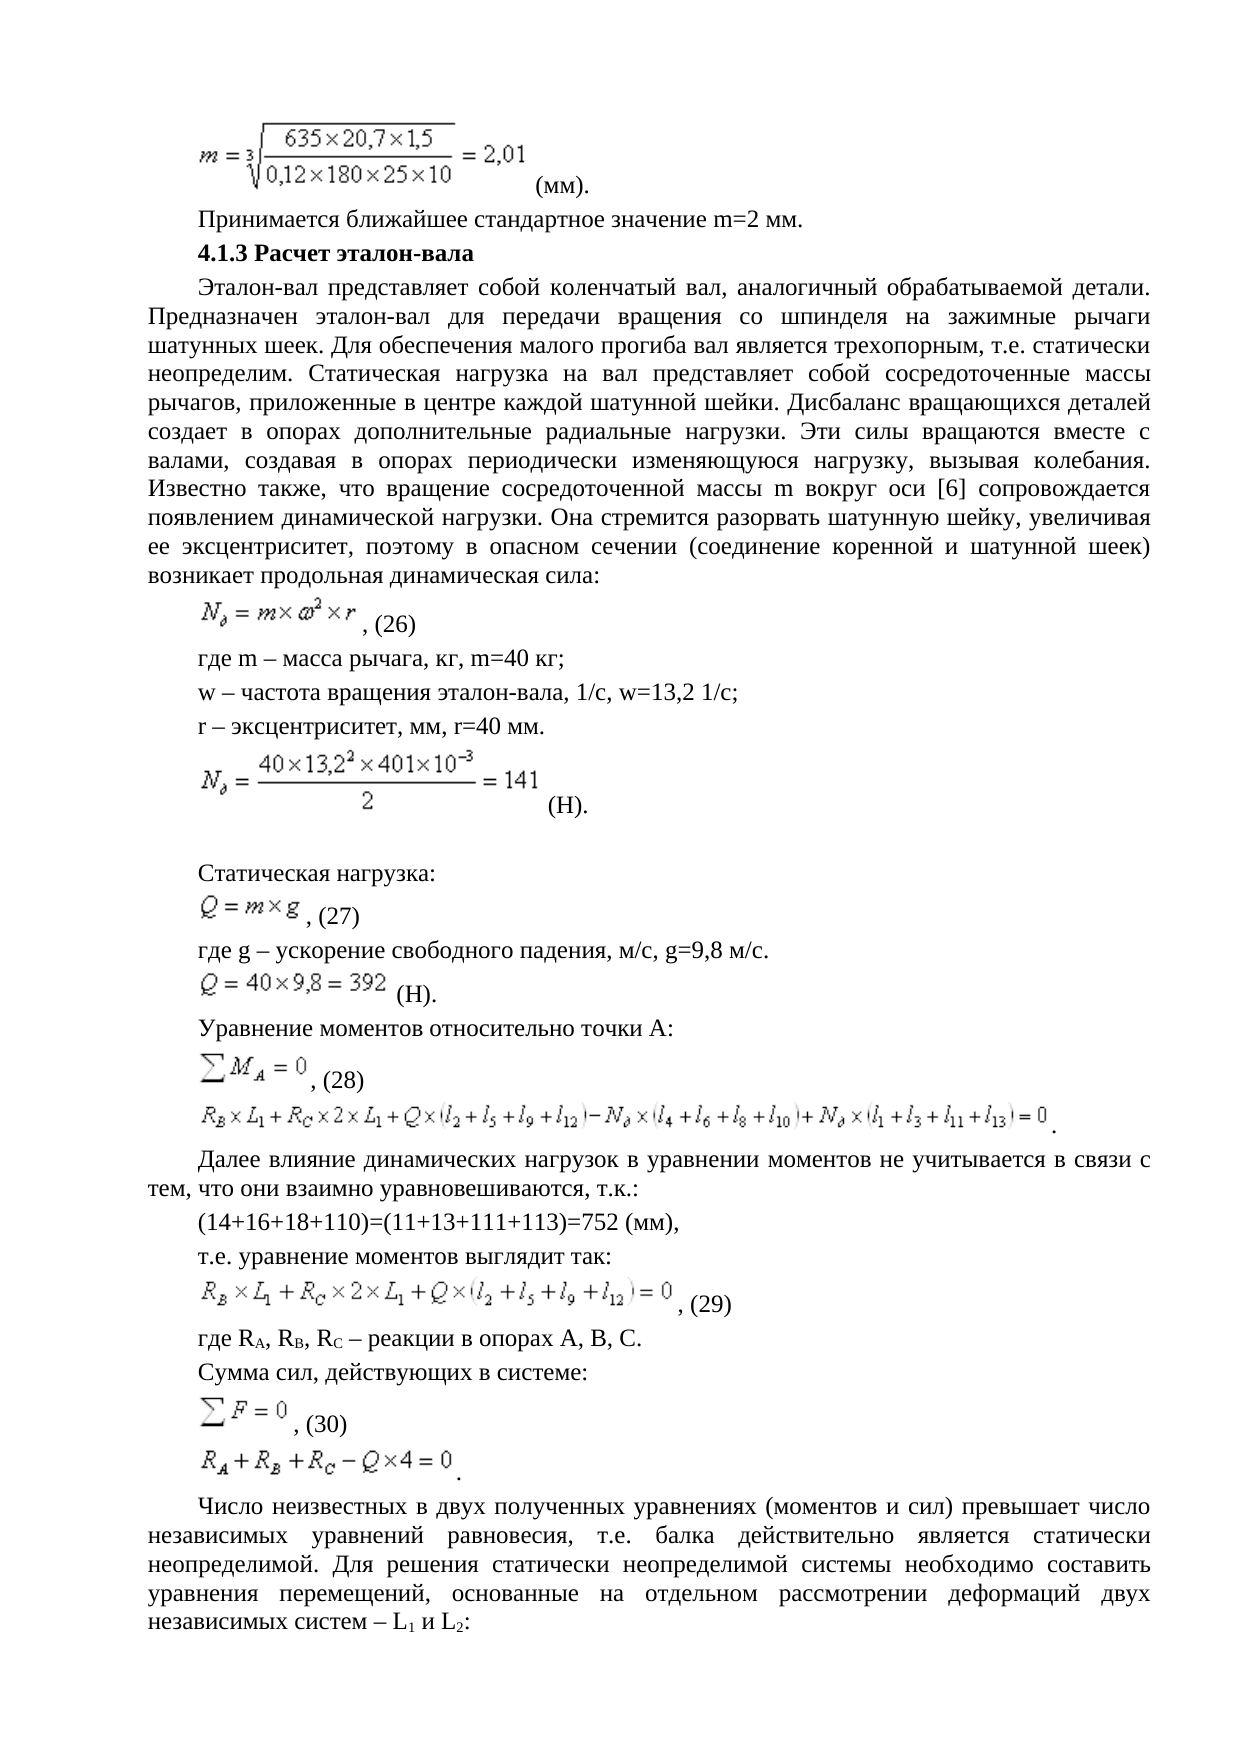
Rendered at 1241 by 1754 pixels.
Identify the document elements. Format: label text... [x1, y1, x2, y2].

picture [197, 744, 542, 814]
text 4.1.3 Расчет эталон-вала [148, 238, 1152, 267]
text Уравнение моментов относительно точки А: [148, 1013, 1152, 1041]
text Принимается ближайшее стандартное значение m=2 мм. [148, 204, 1152, 233]
text , (28) [148, 1046, 1152, 1094]
picture [197, 891, 306, 925]
picture [197, 1274, 678, 1312]
text , (27) [148, 892, 1152, 930]
picture [197, 1099, 1051, 1134]
text , (26) [148, 593, 1152, 638]
text (Н). [148, 969, 1152, 1007]
picture [197, 969, 390, 1002]
text где m – масса рычага, кг, m=40 кг; [148, 643, 1152, 672]
picture [197, 117, 529, 194]
picture [197, 1390, 293, 1433]
picture [197, 1046, 311, 1089]
text w – частота вращения эталон-вала, 1/с, w=13,2 1/с; [148, 677, 1152, 706]
picture [197, 593, 362, 633]
text Сумма сил, действующих в системе: [148, 1357, 1152, 1385]
text , (30) [148, 1390, 1152, 1438]
text где g – ускорение свободного падения, м/с, g=9,8 м/с. [148, 935, 1152, 964]
text (14+16+18+110)=(11+13+111+113)=752 (мм), [148, 1207, 1152, 1236]
text т.е. уравнение моментов выглядит так: [148, 1241, 1152, 1269]
text r – эксцентриситет, мм, r=40 мм. [148, 711, 1152, 740]
text где RA, RB, RC – реакции в опорах А, В, С. [148, 1323, 1152, 1351]
picture [197, 1443, 456, 1481]
text Эталон-вал представляет собой коленчатый вал, аналогичный обрабатываемой детали. Предназначен эталон-вал для передачи вращения со шпинделя на зажимные рычаги шатунных шеек. Для обеспечения малого прогиба вал является трехопорным, т.е. статически неопределим. Статическая нагрузка на вал представляет собой сосредоточенные массы рычагов, приложенные в центре каждой шатунной шейки. Дисбаланс вращающихся деталей создает в опорах дополнительные радиальные нагрузки. Эти силы вращаются вместе с валами, создавая в опорах периодически изменяющуюся нагрузку, вызывая колебания. Известно также, что вращение сосредоточенной массы m вокруг оси [6] сопровождается появлением динамической нагрузки. Она стремится разорвать шатунную шейку, увеличивая ее эксцентриситет, поэтому в опасном сечении (соединение коренной и шатунной шеек) возникает продольная динамическая сила: [148, 272, 1152, 588]
text Число неизвестных в двух полученных уравнениях (моментов и сил) превышает число независимых уравнений равновесия, т.е. балка действительно является статически неопределимой. Для решения статически неопределимой системы необходимо составить уравнения перемещений, основанные на отдельном рассмотрении деформаций двух независимых систем – L1 и L2: [148, 1491, 1152, 1635]
text . [148, 1443, 1152, 1486]
text Статическая нагрузка: [148, 858, 1152, 887]
text Далее влияние динамических нагрузок в уравнении моментов не учитывается в связи с тем, что они взаимно уравновешиваются, т.к.: [148, 1144, 1152, 1202]
